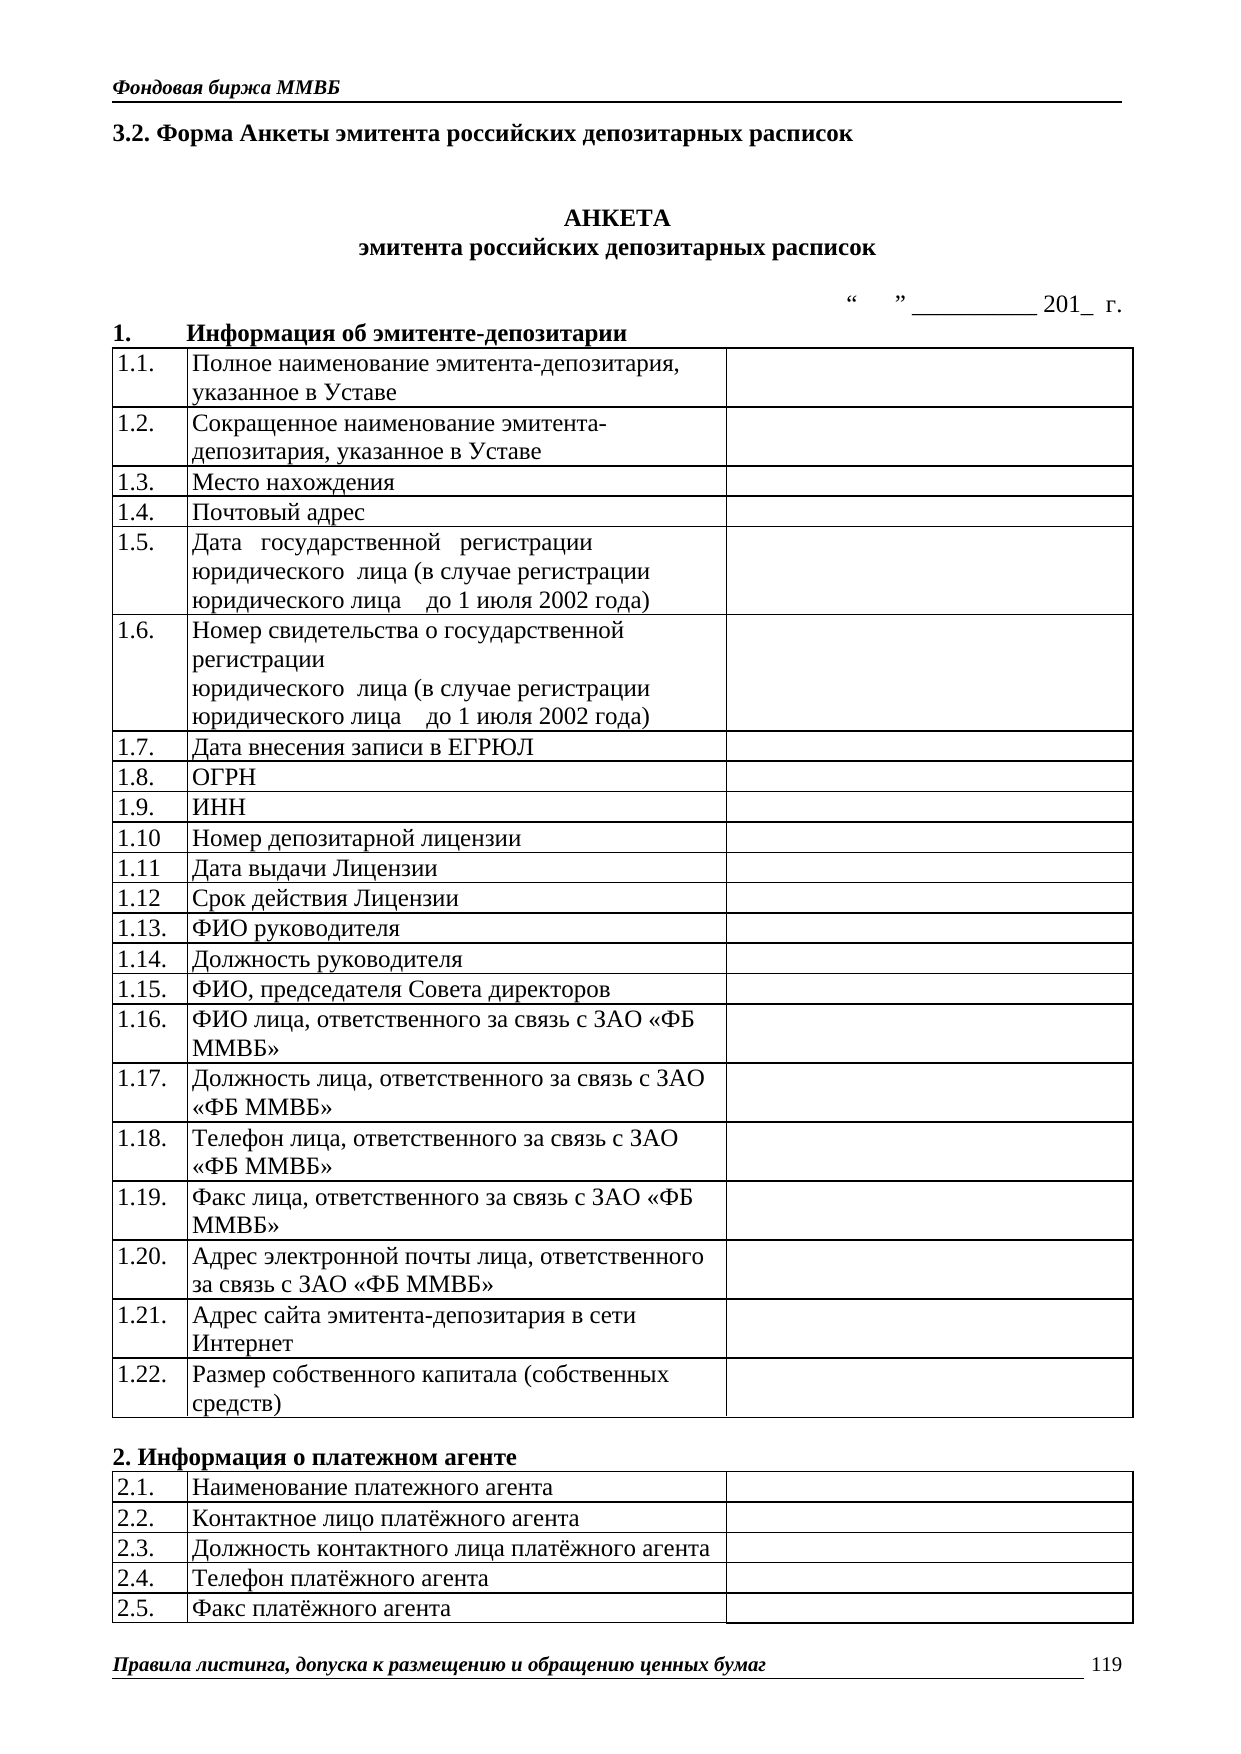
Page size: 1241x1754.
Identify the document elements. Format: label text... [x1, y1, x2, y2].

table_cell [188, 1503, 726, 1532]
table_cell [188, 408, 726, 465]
text 2. Информация о платежном агенте [112, 1442, 1122, 1471]
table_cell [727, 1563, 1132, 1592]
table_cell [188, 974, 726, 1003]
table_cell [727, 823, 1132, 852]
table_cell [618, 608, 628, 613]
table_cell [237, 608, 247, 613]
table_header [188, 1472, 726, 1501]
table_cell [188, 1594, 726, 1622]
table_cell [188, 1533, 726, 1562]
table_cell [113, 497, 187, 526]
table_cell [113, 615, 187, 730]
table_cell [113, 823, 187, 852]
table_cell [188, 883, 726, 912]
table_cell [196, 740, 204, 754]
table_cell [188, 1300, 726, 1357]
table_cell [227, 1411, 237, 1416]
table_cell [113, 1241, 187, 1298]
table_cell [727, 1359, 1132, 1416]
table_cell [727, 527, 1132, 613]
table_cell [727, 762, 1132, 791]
text АНКЕТА эмитента российских депозитарных расписок [112, 203, 1122, 261]
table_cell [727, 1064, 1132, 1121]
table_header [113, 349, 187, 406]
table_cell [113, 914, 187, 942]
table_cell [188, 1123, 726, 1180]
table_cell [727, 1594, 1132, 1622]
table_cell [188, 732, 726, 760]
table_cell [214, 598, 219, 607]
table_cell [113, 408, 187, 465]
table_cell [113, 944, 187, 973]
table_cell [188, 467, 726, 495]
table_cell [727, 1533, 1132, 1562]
subtitle 3.2. Форма Анкеты эмитента российских депозитарных расписок [112, 118, 1122, 147]
text “ ” __________ 201_ г. [112, 289, 1122, 318]
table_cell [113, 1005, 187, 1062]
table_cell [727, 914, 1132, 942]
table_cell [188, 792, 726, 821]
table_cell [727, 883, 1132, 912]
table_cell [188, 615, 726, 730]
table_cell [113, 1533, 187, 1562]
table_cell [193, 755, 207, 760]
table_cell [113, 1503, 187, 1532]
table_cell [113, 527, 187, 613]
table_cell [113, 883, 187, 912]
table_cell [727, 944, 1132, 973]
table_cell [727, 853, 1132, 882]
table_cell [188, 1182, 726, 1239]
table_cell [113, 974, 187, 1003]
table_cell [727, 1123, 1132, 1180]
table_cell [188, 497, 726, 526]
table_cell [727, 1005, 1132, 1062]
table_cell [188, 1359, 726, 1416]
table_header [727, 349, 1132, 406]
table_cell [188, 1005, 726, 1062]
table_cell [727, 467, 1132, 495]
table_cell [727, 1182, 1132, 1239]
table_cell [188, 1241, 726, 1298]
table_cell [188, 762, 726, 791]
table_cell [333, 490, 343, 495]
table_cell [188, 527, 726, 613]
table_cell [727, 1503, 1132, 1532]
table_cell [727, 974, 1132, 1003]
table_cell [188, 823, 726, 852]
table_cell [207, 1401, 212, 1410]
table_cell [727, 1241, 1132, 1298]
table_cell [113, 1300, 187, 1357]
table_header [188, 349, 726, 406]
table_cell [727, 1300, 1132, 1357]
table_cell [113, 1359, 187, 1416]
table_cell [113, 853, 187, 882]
text 1. Информация об эмитенте-депозитарии [112, 318, 1122, 347]
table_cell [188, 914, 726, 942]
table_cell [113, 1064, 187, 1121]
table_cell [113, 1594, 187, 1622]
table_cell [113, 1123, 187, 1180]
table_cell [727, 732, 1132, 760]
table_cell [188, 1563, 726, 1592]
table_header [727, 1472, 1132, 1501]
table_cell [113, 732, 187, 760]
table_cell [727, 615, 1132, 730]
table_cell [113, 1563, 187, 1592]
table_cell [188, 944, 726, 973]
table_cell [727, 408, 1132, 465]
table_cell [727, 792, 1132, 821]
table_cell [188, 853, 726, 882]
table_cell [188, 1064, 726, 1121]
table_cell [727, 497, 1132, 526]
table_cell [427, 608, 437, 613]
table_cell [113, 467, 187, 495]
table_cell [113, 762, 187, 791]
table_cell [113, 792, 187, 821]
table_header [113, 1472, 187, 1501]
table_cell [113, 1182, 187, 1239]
